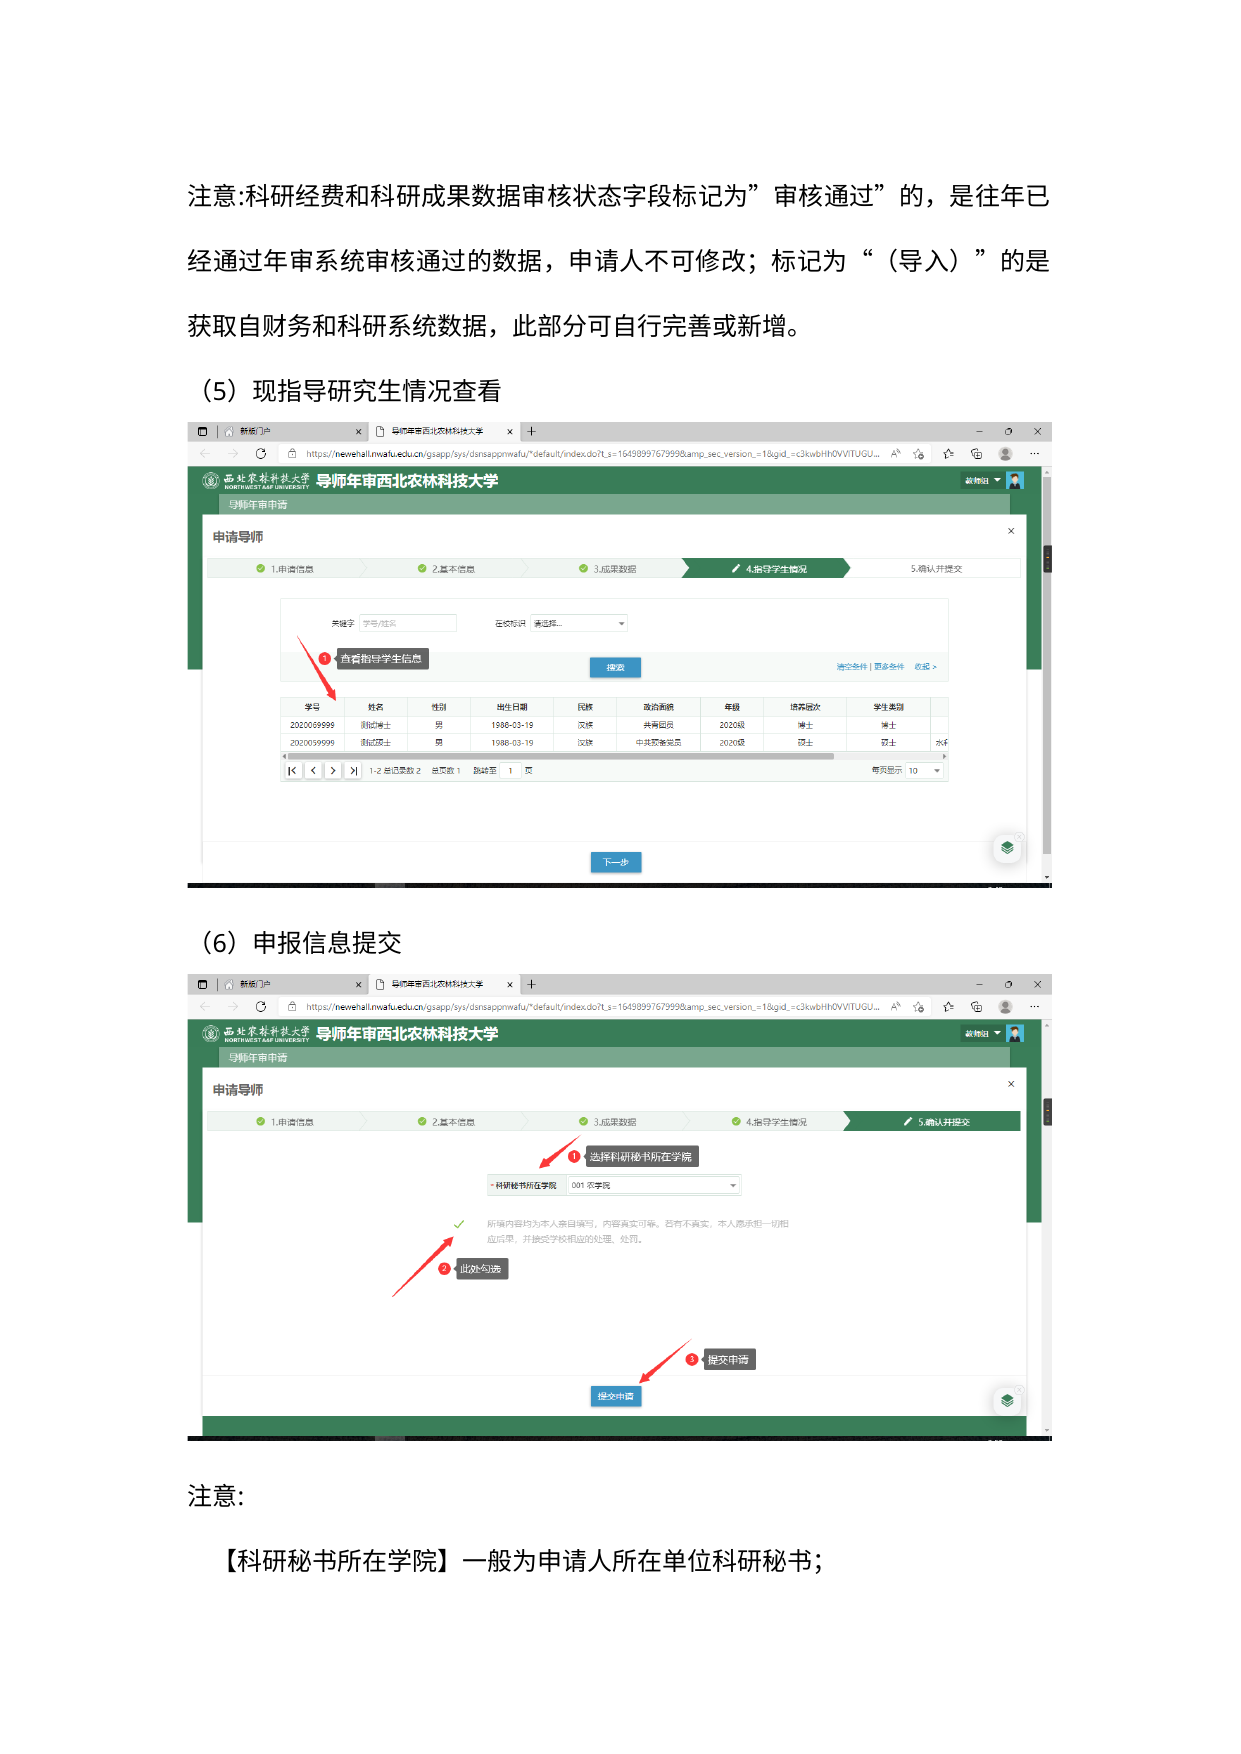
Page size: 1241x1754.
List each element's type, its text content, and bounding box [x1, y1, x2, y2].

text 注意: [187, 1462, 1053, 1527]
text （5）现指导研究生情况查看 [187, 357, 1053, 422]
text （6）申报信息提交 [187, 909, 1053, 974]
picture [187, 422, 1052, 888]
text 注意:科研经费和科研成果数据审核状态字段标记为”审核通过”的，是往年已经通过年审系统审核通过的数据，申请人不可修改；标记为“（导入）”的是获取自财务和科研系统数据，此部分可自行完善或新增。 [187, 162, 1053, 357]
text 【科研秘书所在学院】一般为申请人所在单位科研秘书； [187, 1527, 1053, 1592]
picture [187, 974, 1052, 1441]
